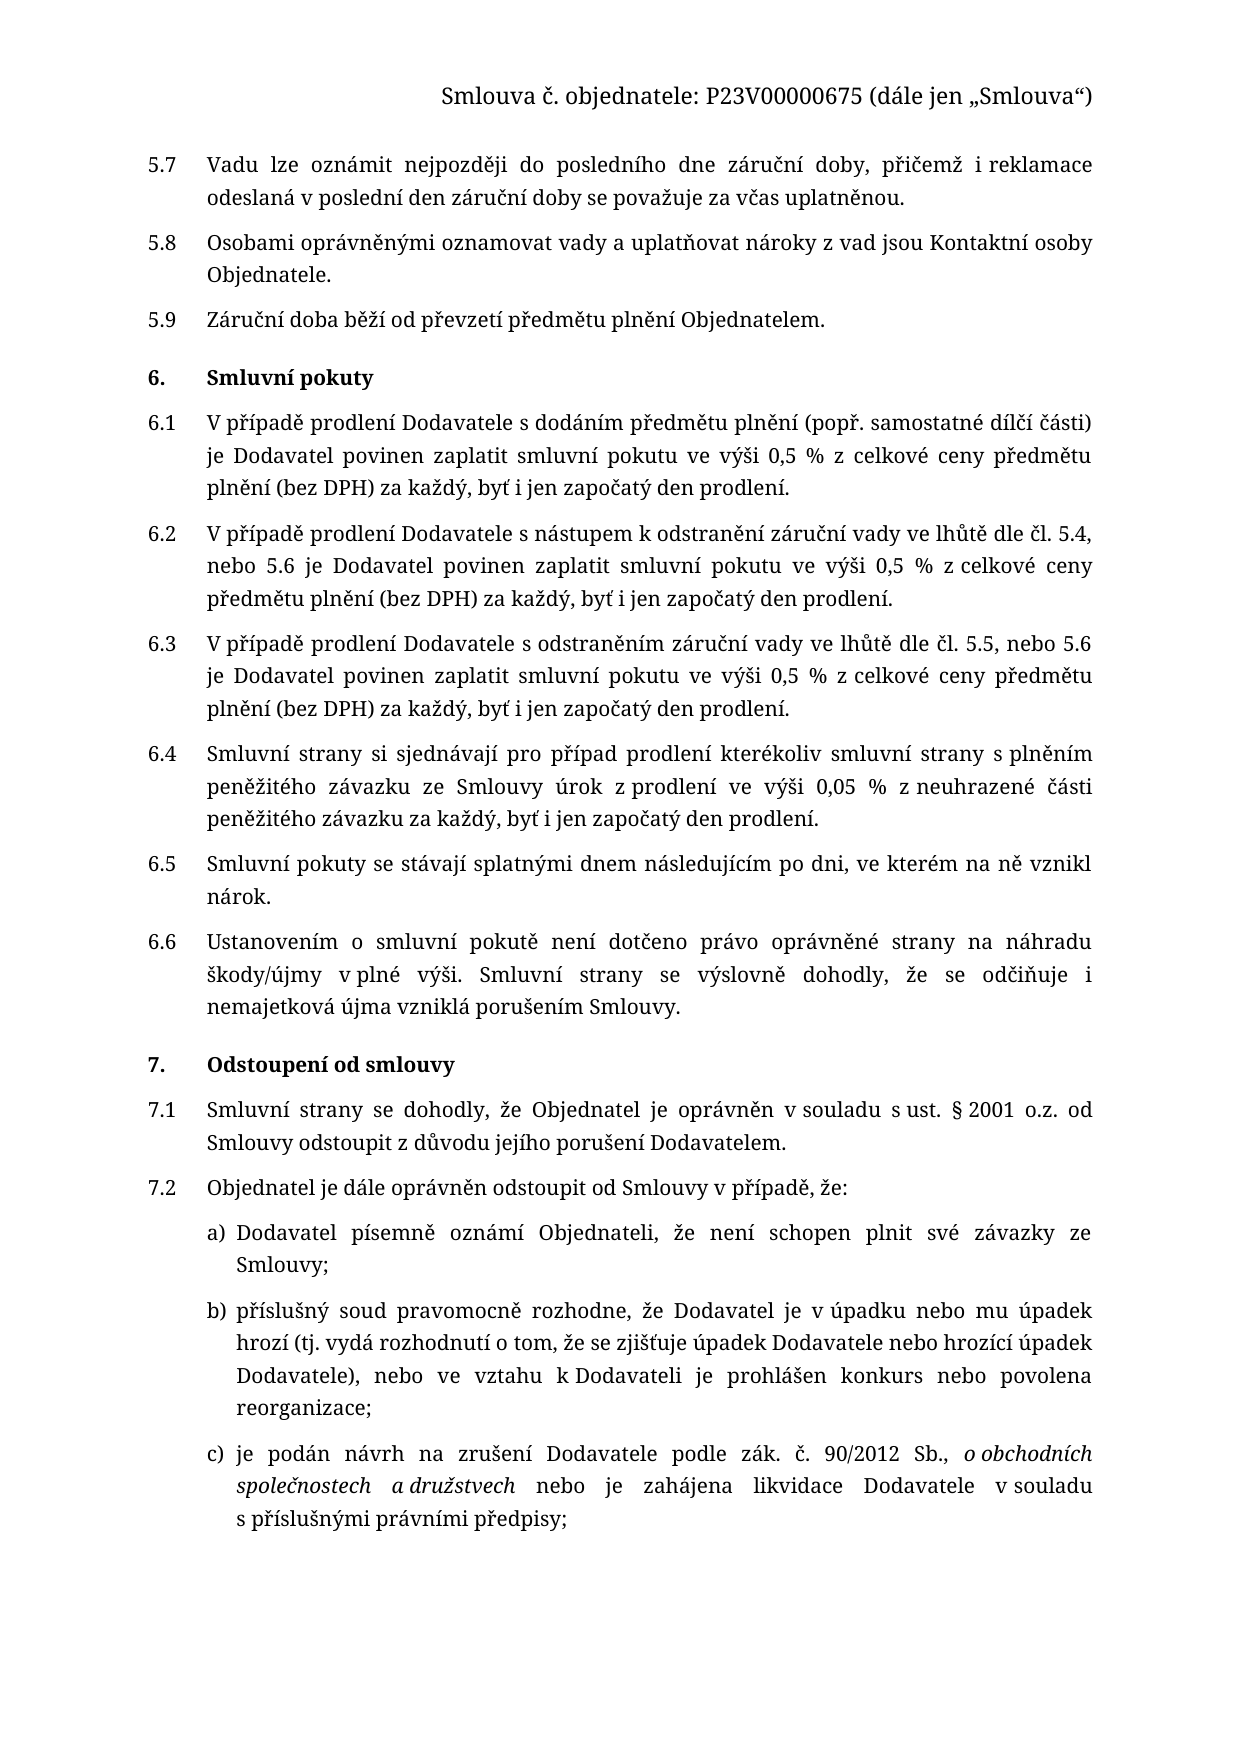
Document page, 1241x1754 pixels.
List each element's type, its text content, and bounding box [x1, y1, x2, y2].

list Smluvní strany si sjednávají pro případ prodlení kterékoliv smluvní strany s plněním peněžitého závazku ze Smlouvy úrok z prodlení ve výši 0,05 % z neuhrazené části peněžitého závazku za každý, byť i jen započatý den prodlení. [148, 739, 1093, 833]
list V případě prodlení Dodavatele s dodáním předmětu plnění (popř. samostatné dílčí části) je Dodavatel povinen zaplatit smluvní pokutu ve výši 0,5 % z celkové ceny předmětu plnění (bez DPH) za každý, byť i jen započatý den prodlení. [148, 408, 1093, 502]
list Osobami oprávněnými oznamovat vady a uplatňovat nároky z vad jsou Kontaktní osoby Objednatele. [148, 228, 1093, 289]
list Smluvní pokuty se stávají splatnými dnem následujícím po dni, ve kterém na ně vznikl nárok. [148, 849, 1093, 911]
list Smluvní pokuty [148, 363, 1093, 392]
list Ustanovením o smluvní pokutě není dotčeno právo oprávněné strany na náhradu škody/újmy v plné výši. Smluvní strany se výslovně dohodly, že se odčiňuje i nemajetková újma vzniklá porušením Smlouvy. [148, 927, 1093, 1021]
list Záruční doba běží od převzetí předmětu plnění Objednatelem. [148, 306, 1093, 334]
list V případě prodlení Dodavatele s nástupem k odstranění záruční vady ve lhůtě dle čl. 5.4, nebo 5.6 je Dodavatel povinen zaplatit smluvní pokutu ve výši 0,5 % z celkové ceny předmětu plnění (bez DPH) za každý, byť i jen započatý den prodlení. [148, 519, 1093, 612]
list příslušný soud pravomocně rozhodne, že Dodavatel je v úpadku nebo mu úpadek hrozí (tj. vydá rozhodnutí o tom, že se zjišťuje úpadek Dodavatele nebo hrozící úpadek Dodavatele), nebo ve vztahu k Dodavateli je prohlášen konkurs nebo povolena reorganizace; [207, 1296, 1093, 1422]
list je podán návrh na zrušení Dodavatele podle zák. č. 90/2012 Sb., o obchodních společnostech a družstvech nebo je zahájena likvidace Dodavatele v souladu s příslušnými právními předpisy; [207, 1439, 1093, 1532]
list Smluvní strany se dohodly, že Objednatel je oprávněn v souladu s ust. § 2001 o.z. od Smlouvy odstoupit z důvodu jejího porušení Dodavatelem. [148, 1095, 1093, 1156]
list Dodavatel písemně oznámí Objednateli, že není schopen plnit své závazky ze Smlouvy; [207, 1218, 1093, 1279]
list Odstoupení od smlouvy [148, 1050, 1093, 1078]
list Objednatel je dále oprávněn odstoupit od Smlouvy v případě, že: [148, 1173, 1093, 1201]
list Vadu lze oznámit nejpozději do posledního dne záruční doby, přičemž i reklamace odeslaná v poslední den záruční doby se považuje za včas uplatněnou. [148, 150, 1093, 211]
list V případě prodlení Dodavatele s odstraněním záruční vady ve lhůtě dle čl. 5.5, nebo 5.6 je Dodavatel povinen zaplatit smluvní pokutu ve výši 0,5 % z celkové ceny předmětu plnění (bez DPH) za každý, byť i jen započatý den prodlení. [148, 629, 1093, 723]
